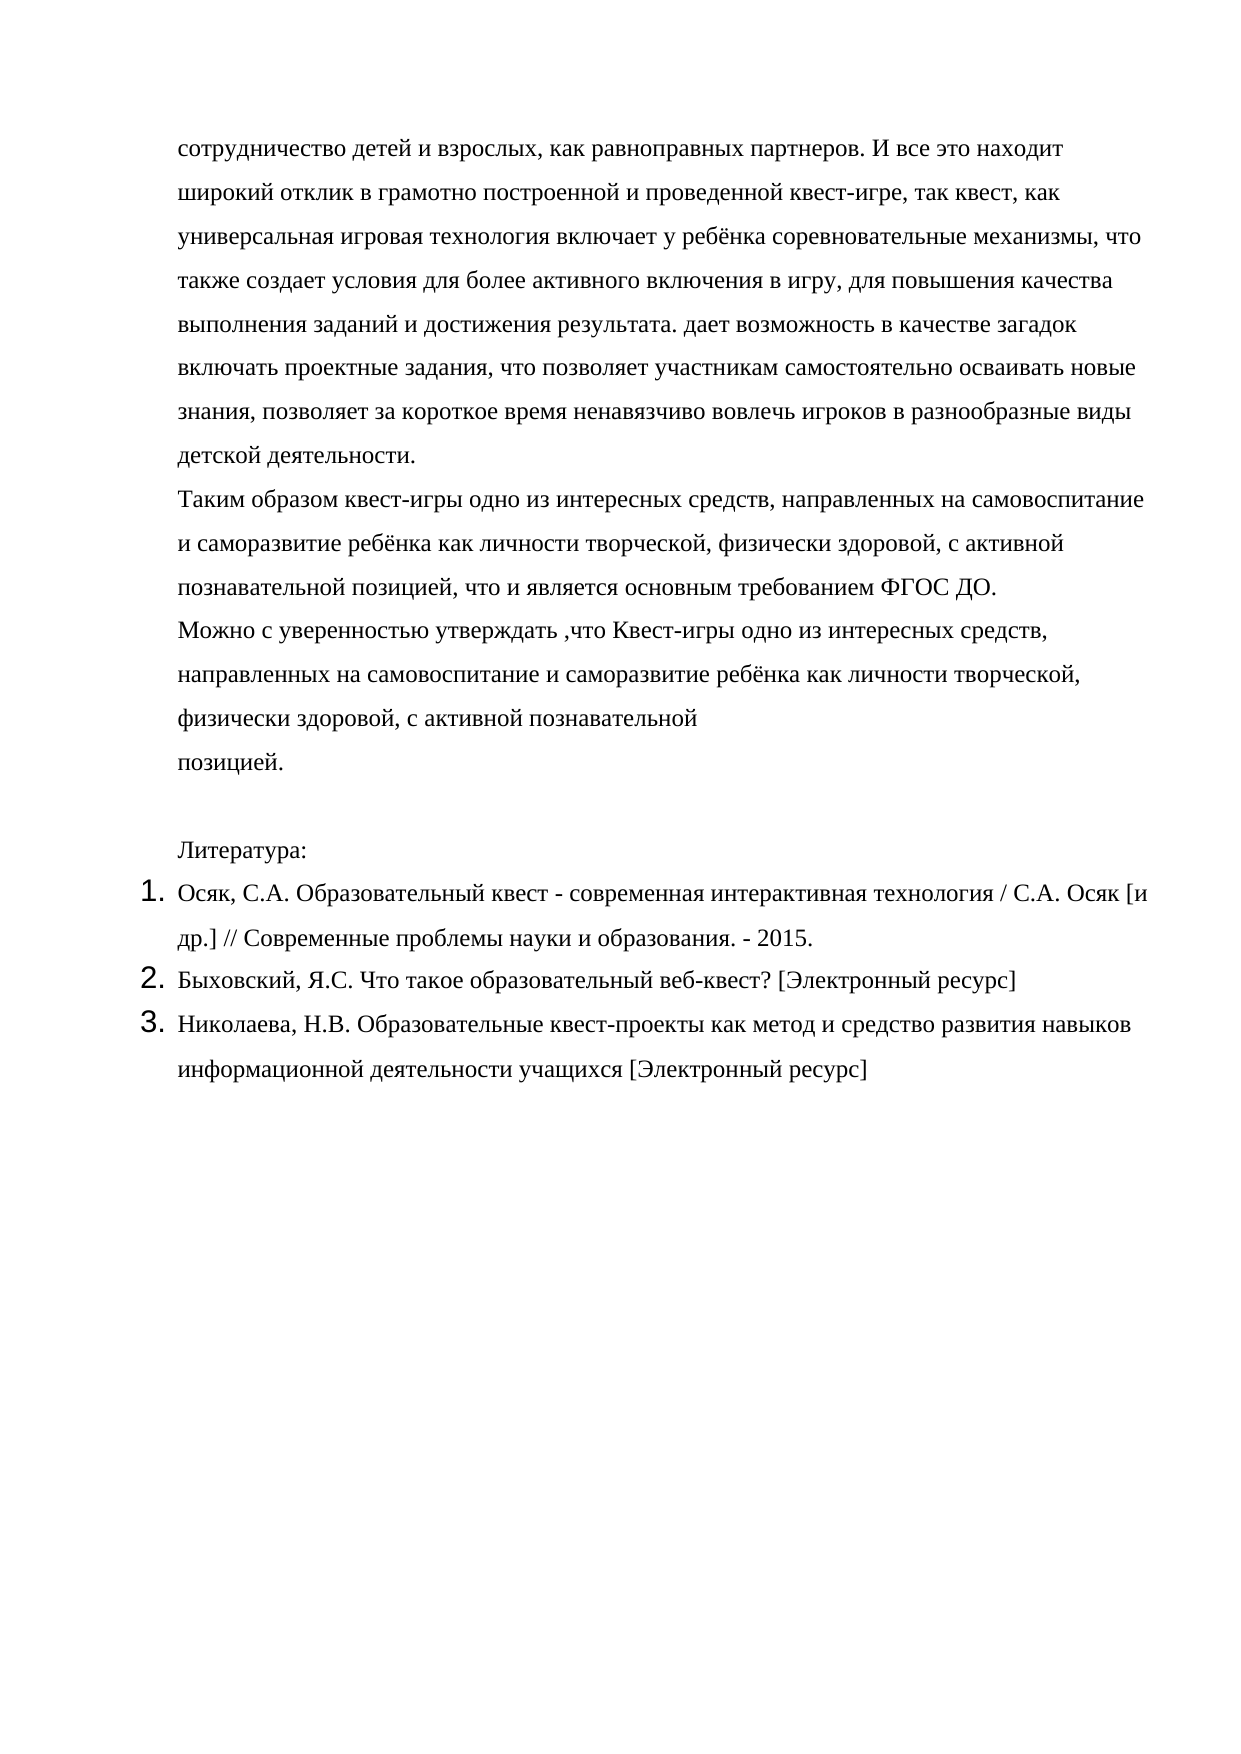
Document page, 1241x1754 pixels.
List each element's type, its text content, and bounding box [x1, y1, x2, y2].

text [177, 118, 1152, 469]
list Осяк, С.А. Образовательный квест - современная интерактивная технология / С.А. Осяк [и др.] // Современные проблемы науки и образования. - 2015. [140, 864, 1152, 951]
text позицией. [177, 732, 1152, 776]
text Можно с уверенностью утверждать ,что Квест-игры одно из интересных средств, направленных на самовоспитание и саморазвитие ребёнка как личности творческой, физически здоровой, с активной познавательной [177, 601, 1152, 732]
list Быховский, Я.С. Что такое образовательный веб-квест? [Электронный ресурс] [140, 951, 1152, 995]
text Таким образом квест-игры одно из интересных средств, направленных на самовоспитание и саморазвитие ребёнка как личности творческой, физически здоровой, с активной познавательной позицией, что и является основным требованием ФГОС ДО. [177, 469, 1152, 601]
list Николаева, Н.В. Образовательные квест-проекты как метод и средство развития навыков информационной деятельности учащихся [Электронный ресурс] [140, 995, 1152, 1083]
text Литература: [177, 820, 1152, 864]
